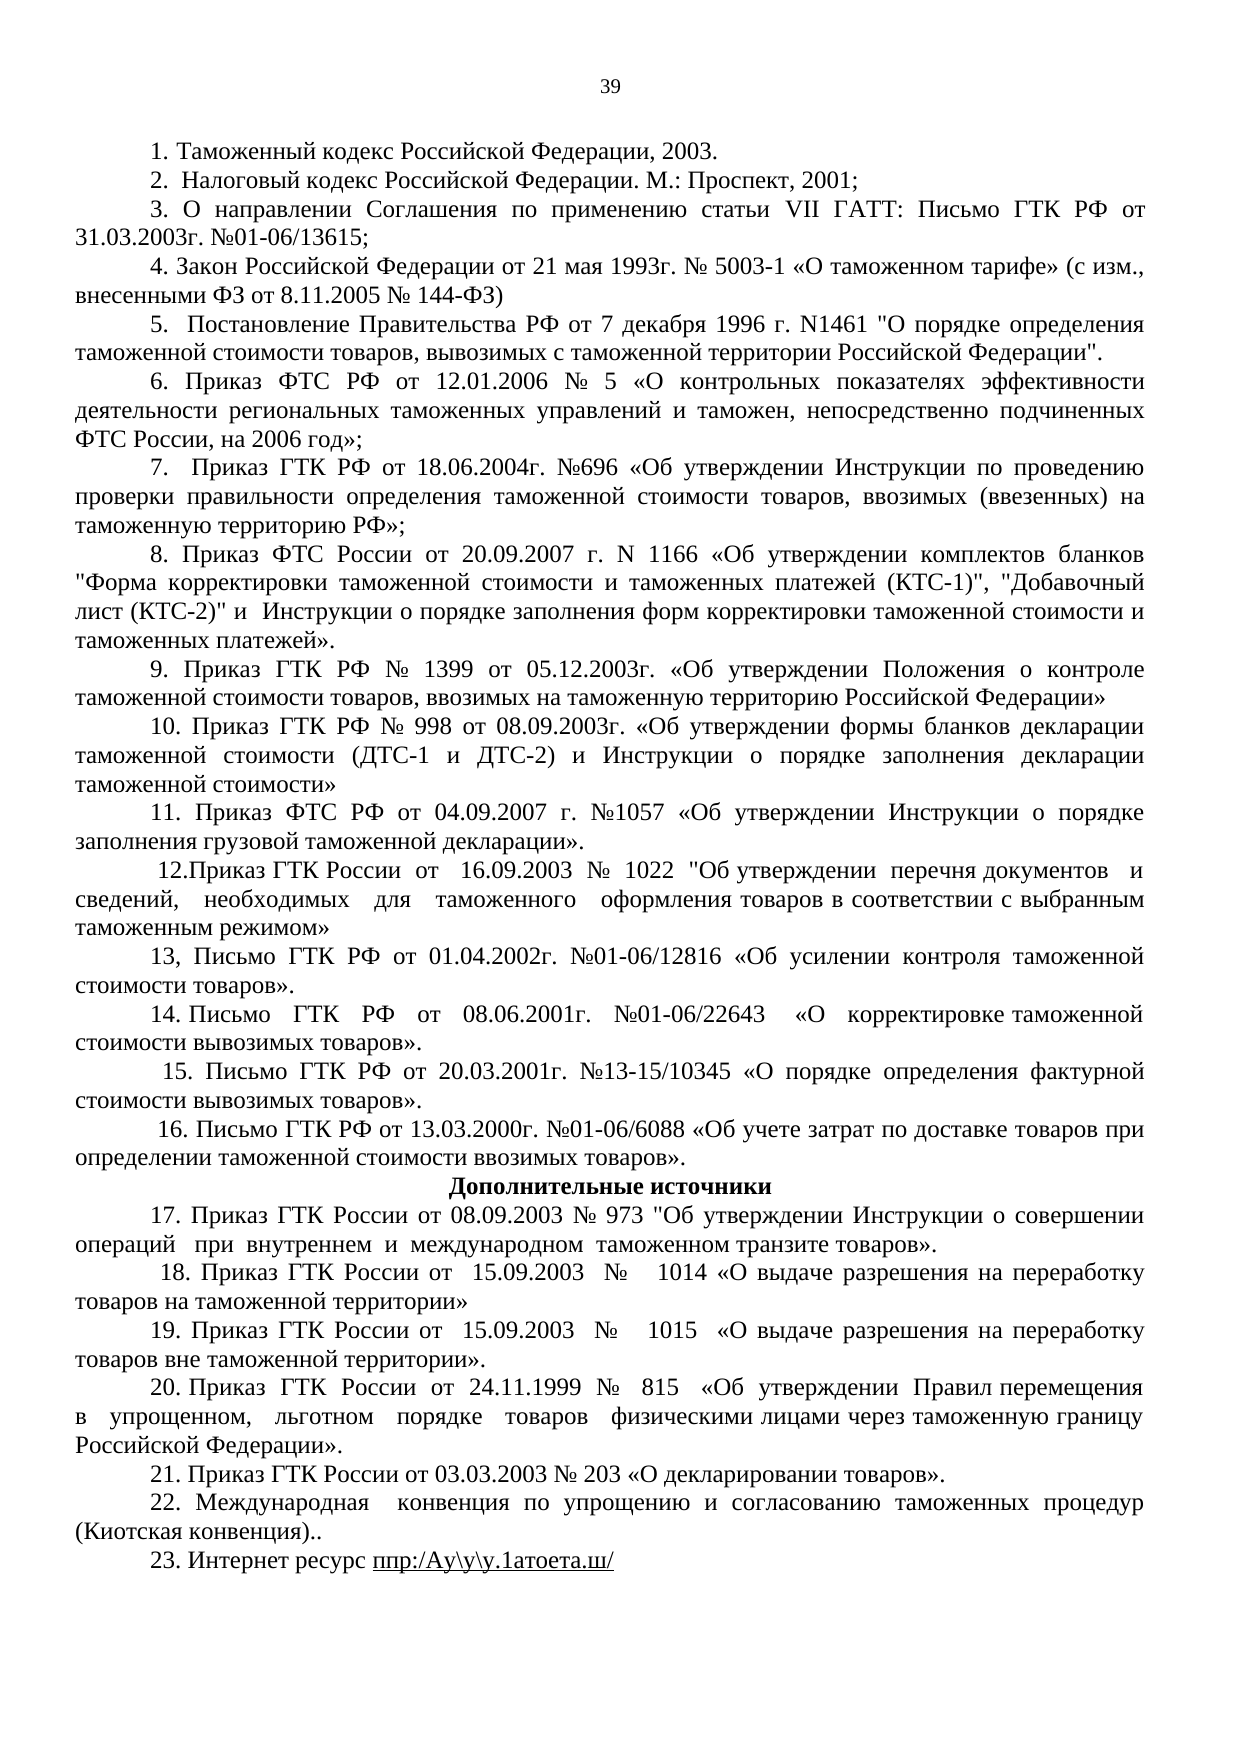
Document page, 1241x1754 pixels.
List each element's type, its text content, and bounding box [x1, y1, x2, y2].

text 18. Приказ ГТК России от 15.09.2003 № 1014 «О выдаче разрешения на переработку товаров на таможенной территории» [75, 1257, 1146, 1315]
text 11. Приказ ФТС РФ от 04.09.2007 г. №1057 «Об утверждении Инструкции о порядке заполнения грузовой таможенной декларации». [75, 797, 1146, 855]
text 21. Приказ ГТК России от 03.03.2003 № 203 «О декларировании товаров». [75, 1459, 1146, 1487]
text 20. Приказ ГТК России от 24.11.1999 № 815 «Об утверждении Правил перемещения в упрощенном, льготном порядке товаров физическими лицами через таможенную границу Российской Федерации». [75, 1372, 1146, 1459]
text 10. Приказ ГТК РФ № 998 от 08.09.2003г. «Об утверждении формы бланков декларации таможенной стоимости (ДТС-1 и ДТС-2) и Инструкции о порядке заполнения декларации таможенной стоимости» [75, 711, 1146, 797]
text 15. Письмо ГТК РФ от 20.03.2001г. №13-15/10345 «О порядке определения фактурной стоимости вывозимых товаров». [75, 1056, 1146, 1114]
text 5. Постановление Правительства РФ от 7 декабря . N1461 "О порядке определения таможенной стоимости товаров, вывозимых с таможенной территории Российской Федерации". [75, 309, 1146, 366]
text 22. Международная конвенция по упрощению и согласованию таможенных процедур (Киотская конвенция).. [75, 1487, 1146, 1545]
text 14. Письмо ГТК РФ от 08.06.2001г. №01-06/22643 «О корректировке таможенной стоимости вывозимых товаров». [75, 999, 1146, 1056]
text 9. Приказ ГТК РФ № 1399 от 05.12.2003г. «Об утверждении Положения о контроле таможенной стоимости товаров, ввозимых на таможенную территорию Российской Федерации» [75, 654, 1146, 711]
text 6. Приказ ФТС РФ от 12.01.2006 № 5 «О контрольных показателях эффективности деятельности региональных таможенных управлений и таможен, непосредственно подчиненных ФТС России, на 2006 год»; [75, 366, 1146, 452]
text 3. О направлении Соглашения по применению статьи VII ГАТТ: Письмо ГТК РФ от 31.03.2003г. №01-06/13615; [75, 194, 1146, 251]
text 8. Приказ ФТС России от 20.09.2007 г. N 1166 «Об утверждении комплектов бланков "Форма корректировки таможенной стоимости и таможенных платежей (КТС-1)", "Добавочный лист (КТС-2)" и Инструкции о порядке заполнения форм корректировки таможенной стоимости и таможенных платежей». [75, 539, 1146, 654]
text 13, Письмо ГТК РФ от 01.04.2002г. №01-06/12816 «Об усилении контроля таможенной стоимости товаров». [75, 941, 1146, 999]
text 7. Приказ ГТК РФ от 18.06.2004г. №696 «Об утверждении Инструкции по проведению проверки правильности определения таможенной стоимости товаров, ввозимых (ввезенных) на таможенную территорию РФ»; [75, 452, 1146, 539]
text 17. Приказ ГТК России от 08.09.2003 № 973 "Об утверждении Инструкции о совершении операций при внутреннем и международном таможенном транзите товаров». [75, 1200, 1146, 1257]
text 23. Интернет ресурс ппр:/Ау\у\у.1атоета.ш/ [75, 1545, 1146, 1574]
text 2. Налоговый кодекс Российской Федерации. М.: Проспект, 2001; [75, 165, 1146, 194]
text 19. Приказ ГТК России от 15.09.2003 № 1015 «О выдаче разрешения на переработку товаров вне таможенной территории». [75, 1315, 1146, 1372]
text 16. Письмо ГТК РФ от 13.03.2000г. №01-06/6088 «Об учете затрат по доставке товаров при определении таможенной стоимости ввозимых товаров». [75, 1114, 1146, 1171]
text 1. Таможенный кодекс Российской Федерации, 2003. [75, 136, 1146, 165]
text 12.Приказ ГТК России от 16.09.2003 № 1022 "Об утверждении перечня документов и сведений, необходимых для таможенного оформления товаров в соответствии с выбранным таможенным режимом» [75, 855, 1146, 941]
text 4. Закон Российской Федерации от 21 мая 1993г. № 5003-1 «О таможенном тарифе» (с изм., внесенными ФЗ от 8.11.2005 № 144-ФЗ) [75, 251, 1146, 309]
text Дополнительные источники [75, 1171, 1146, 1200]
